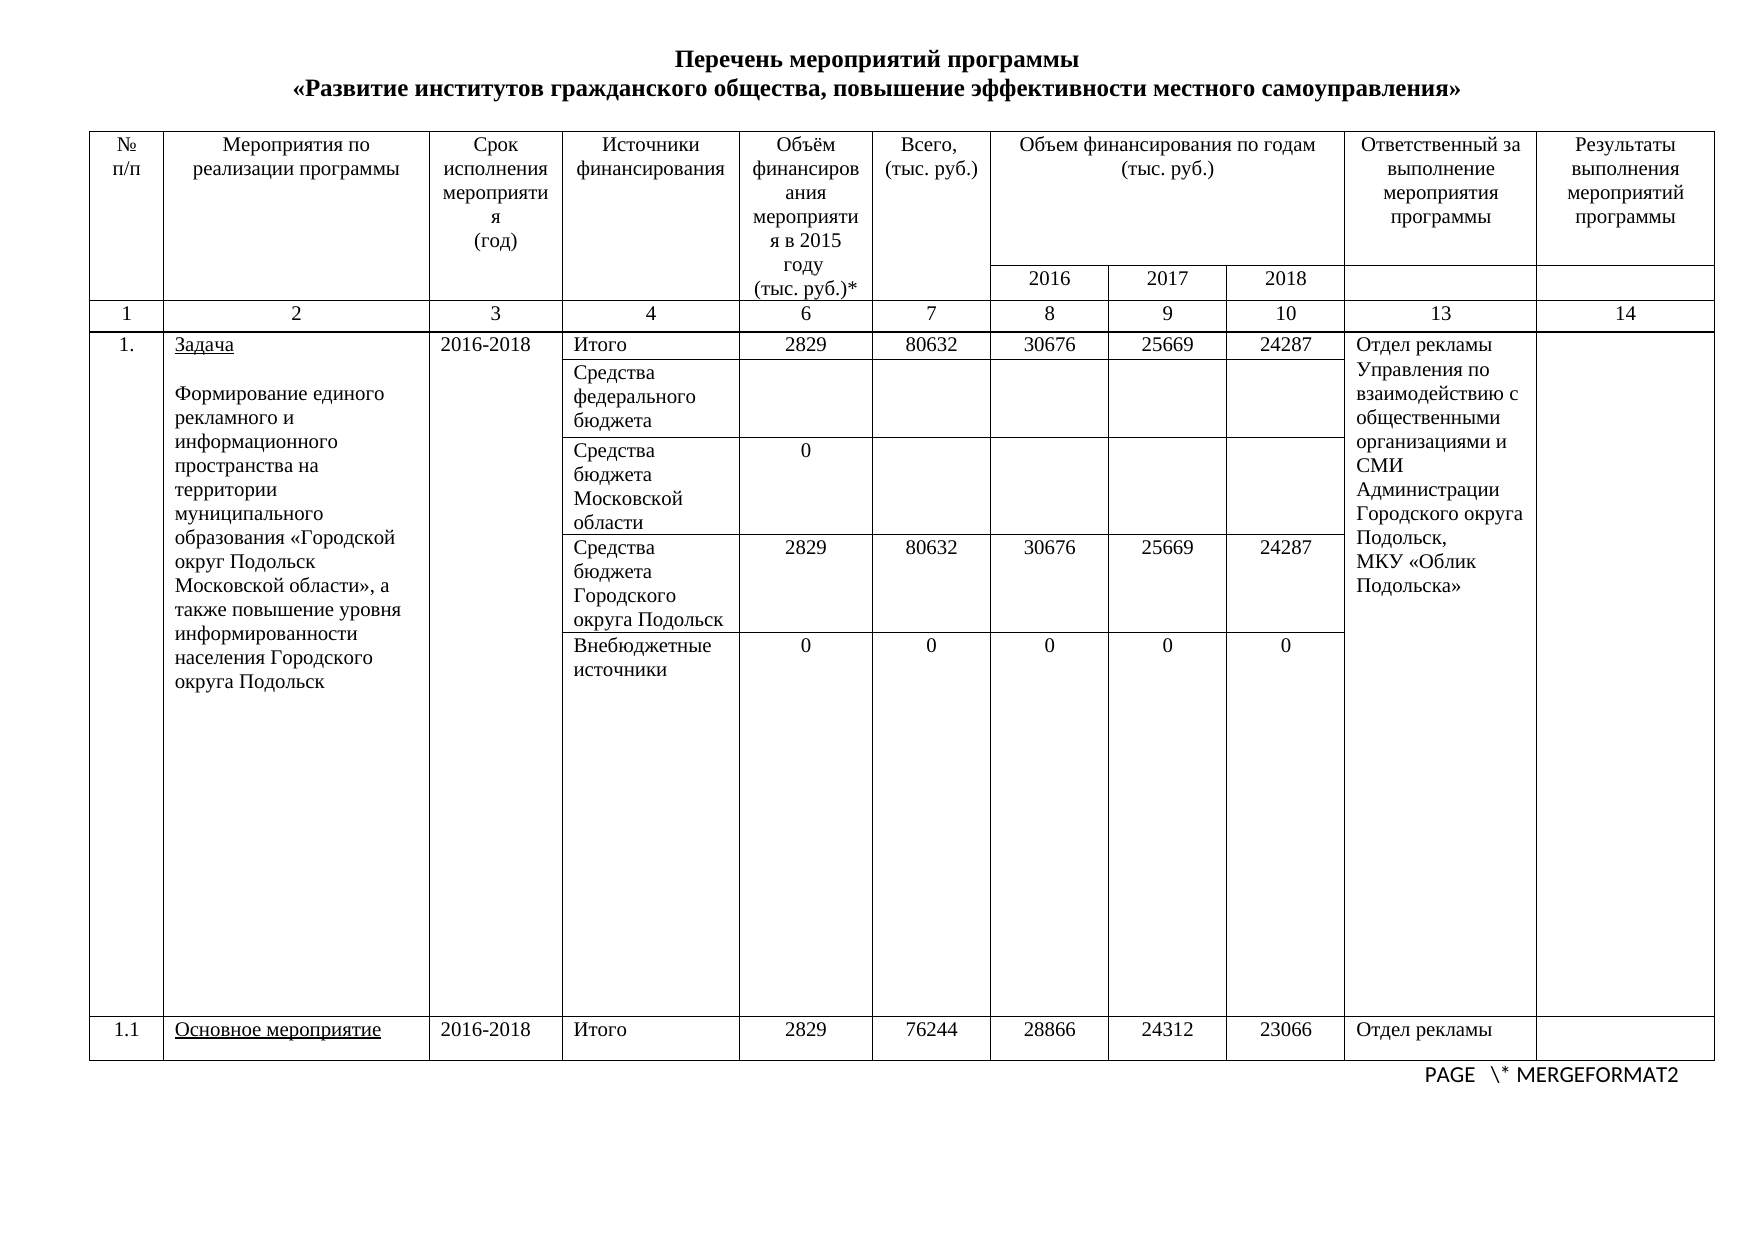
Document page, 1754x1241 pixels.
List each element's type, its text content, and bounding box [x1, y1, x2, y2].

table_header Объем финансирования по годам (тыс. руб.) [991, 132, 1344, 264]
table_cell 2 [164, 301, 429, 331]
table_cell 10 [1227, 301, 1344, 331]
table_cell 8 [991, 301, 1108, 331]
table_cell [991, 438, 1108, 534]
table_cell 23066 [1227, 1017, 1344, 1059]
table_cell [740, 360, 872, 437]
text «Развитие институтов гражданского общества, повышение эффективности местного самоуправления» [75, 73, 1679, 102]
table_cell 28866 [991, 1017, 1108, 1059]
table_header Мероприятия по реализации программы [164, 132, 429, 300]
table_cell Отдел рекламы Управления по взаимодействию с общественными организациями и СМИ Администрации Городского округа Подольск, МКУ «Облик Подольска» [1345, 333, 1536, 1016]
table_cell Средства бюджета Городского округа Подольск [563, 535, 739, 632]
table_cell [1537, 266, 1714, 300]
table_cell 0 [991, 633, 1108, 1016]
table_cell 80632 [873, 333, 990, 359]
table_cell 30676 [991, 535, 1108, 632]
table_cell [1227, 438, 1344, 534]
table_cell [1345, 266, 1536, 300]
table_cell Средства бюджета Московской области [563, 438, 739, 534]
table_cell 2017 [1109, 266, 1226, 300]
table_cell 24287 [1227, 535, 1344, 632]
table_header Срок исполнения мероприятия (год) [430, 132, 562, 300]
table_cell 2018 [1227, 266, 1344, 300]
table_cell 0 [1109, 633, 1226, 1016]
table_cell 24312 [1109, 1017, 1226, 1059]
table_cell [991, 360, 1108, 437]
table_cell Задача Формирование единого рекламного и информационного пространства на территории муниципального образования «Городской округ Подольск Московской области», а также повышение уровня информированности населения Городского округа Подольск [164, 333, 429, 1016]
table_cell Средства федерального бюджета [563, 360, 739, 437]
table_cell Итого [563, 1017, 739, 1059]
table_header Источники финансирования [563, 132, 739, 300]
table_cell 0 [873, 633, 990, 1016]
table_cell 2829 [740, 1017, 872, 1059]
table_cell 24287 [1227, 333, 1344, 359]
table_cell 6 [740, 301, 872, 331]
table_cell 1. [90, 333, 163, 1016]
table_cell [1109, 438, 1226, 534]
table_cell 2016 [991, 266, 1108, 300]
table_cell 9 [1109, 301, 1226, 331]
table_cell 25669 [1109, 333, 1226, 359]
text Перечень мероприятий программы [75, 44, 1679, 73]
table_cell [873, 360, 990, 437]
table_cell 1 [90, 301, 163, 331]
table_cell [164, 1017, 429, 1059]
table_header № п/п [90, 132, 163, 300]
table_cell 4 [563, 301, 739, 331]
table_cell 13 [1345, 301, 1536, 331]
table_cell 80632 [873, 535, 990, 632]
table_cell 3 [430, 301, 562, 331]
table_cell 2016-2018 [430, 333, 562, 1016]
table_cell 14 [1537, 301, 1714, 331]
table_cell 2829 [740, 535, 872, 632]
table_cell Итого [563, 333, 739, 359]
table_header Всего, (тыс. руб.) [873, 132, 990, 300]
table_cell 25669 [1109, 535, 1226, 632]
table_cell 30676 [991, 333, 1108, 359]
table_cell 1.1 [90, 1017, 163, 1059]
table_cell [873, 438, 990, 534]
table_cell [1227, 360, 1344, 437]
table_cell 0 [1227, 633, 1344, 1016]
table_header Ответственный за выполнение мероприятия программы [1345, 132, 1536, 264]
table_cell 2016-2018 [430, 1017, 562, 1059]
table_cell [1537, 1017, 1714, 1059]
table_cell Внебюджетные источники [563, 633, 739, 1016]
table_cell [1537, 333, 1714, 1016]
table_cell [1109, 360, 1226, 437]
table_cell 7 [873, 301, 990, 331]
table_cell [1345, 1017, 1536, 1059]
table_cell 0 [740, 633, 872, 1016]
table_header Объём финансирования мероприятия в 2015 году (тыс. руб.)* [740, 132, 872, 300]
table_cell 0 [740, 438, 872, 534]
table_cell 76244 [873, 1017, 990, 1059]
table_cell 2829 [740, 333, 872, 359]
table_header Результаты выполнения мероприятий программы [1537, 132, 1714, 264]
